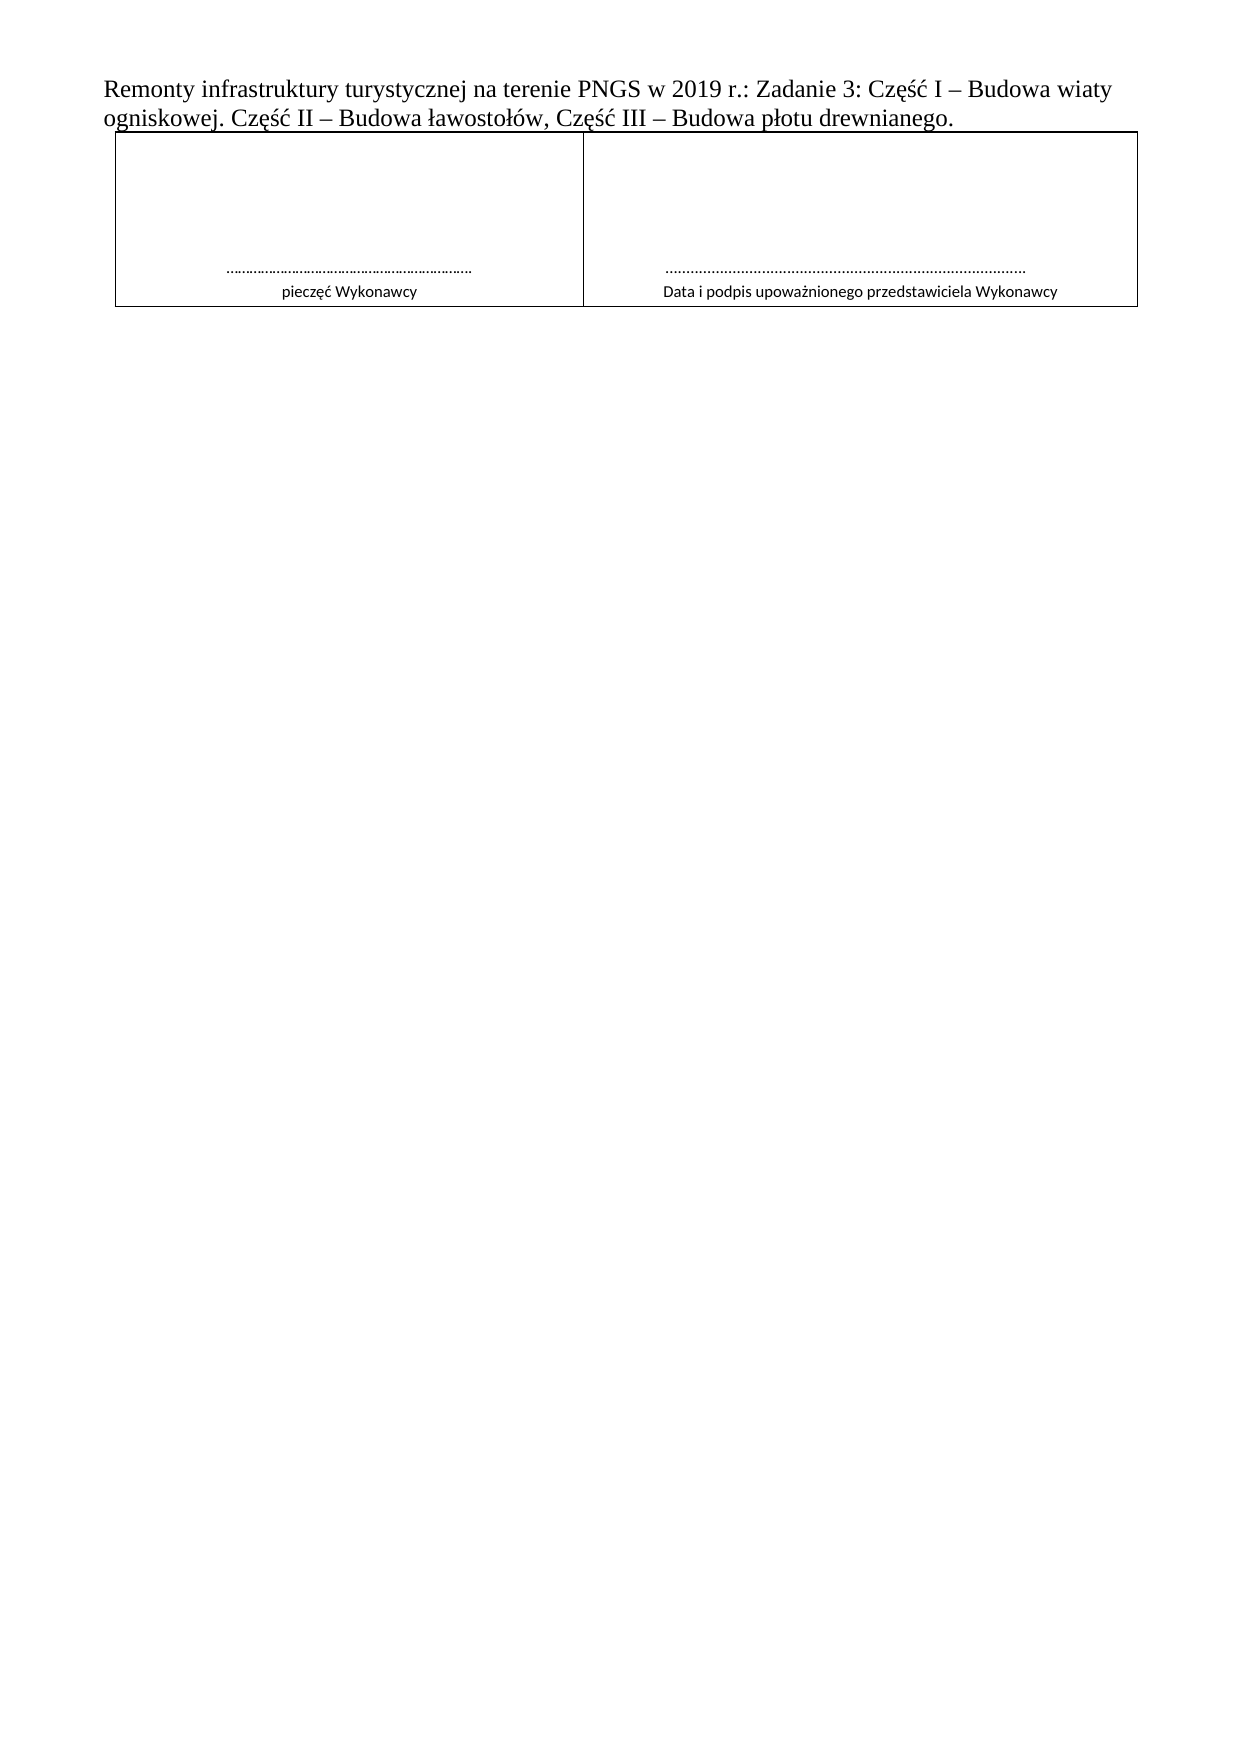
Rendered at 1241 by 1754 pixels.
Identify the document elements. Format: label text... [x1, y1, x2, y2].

table_cell ………………………………………………………. pieczęć Wykonawcy [116, 133, 583, 306]
table_cell ...................................................................................... Data i podpis upoważnionego przedstawiciela Wykonawcy [584, 133, 1137, 306]
